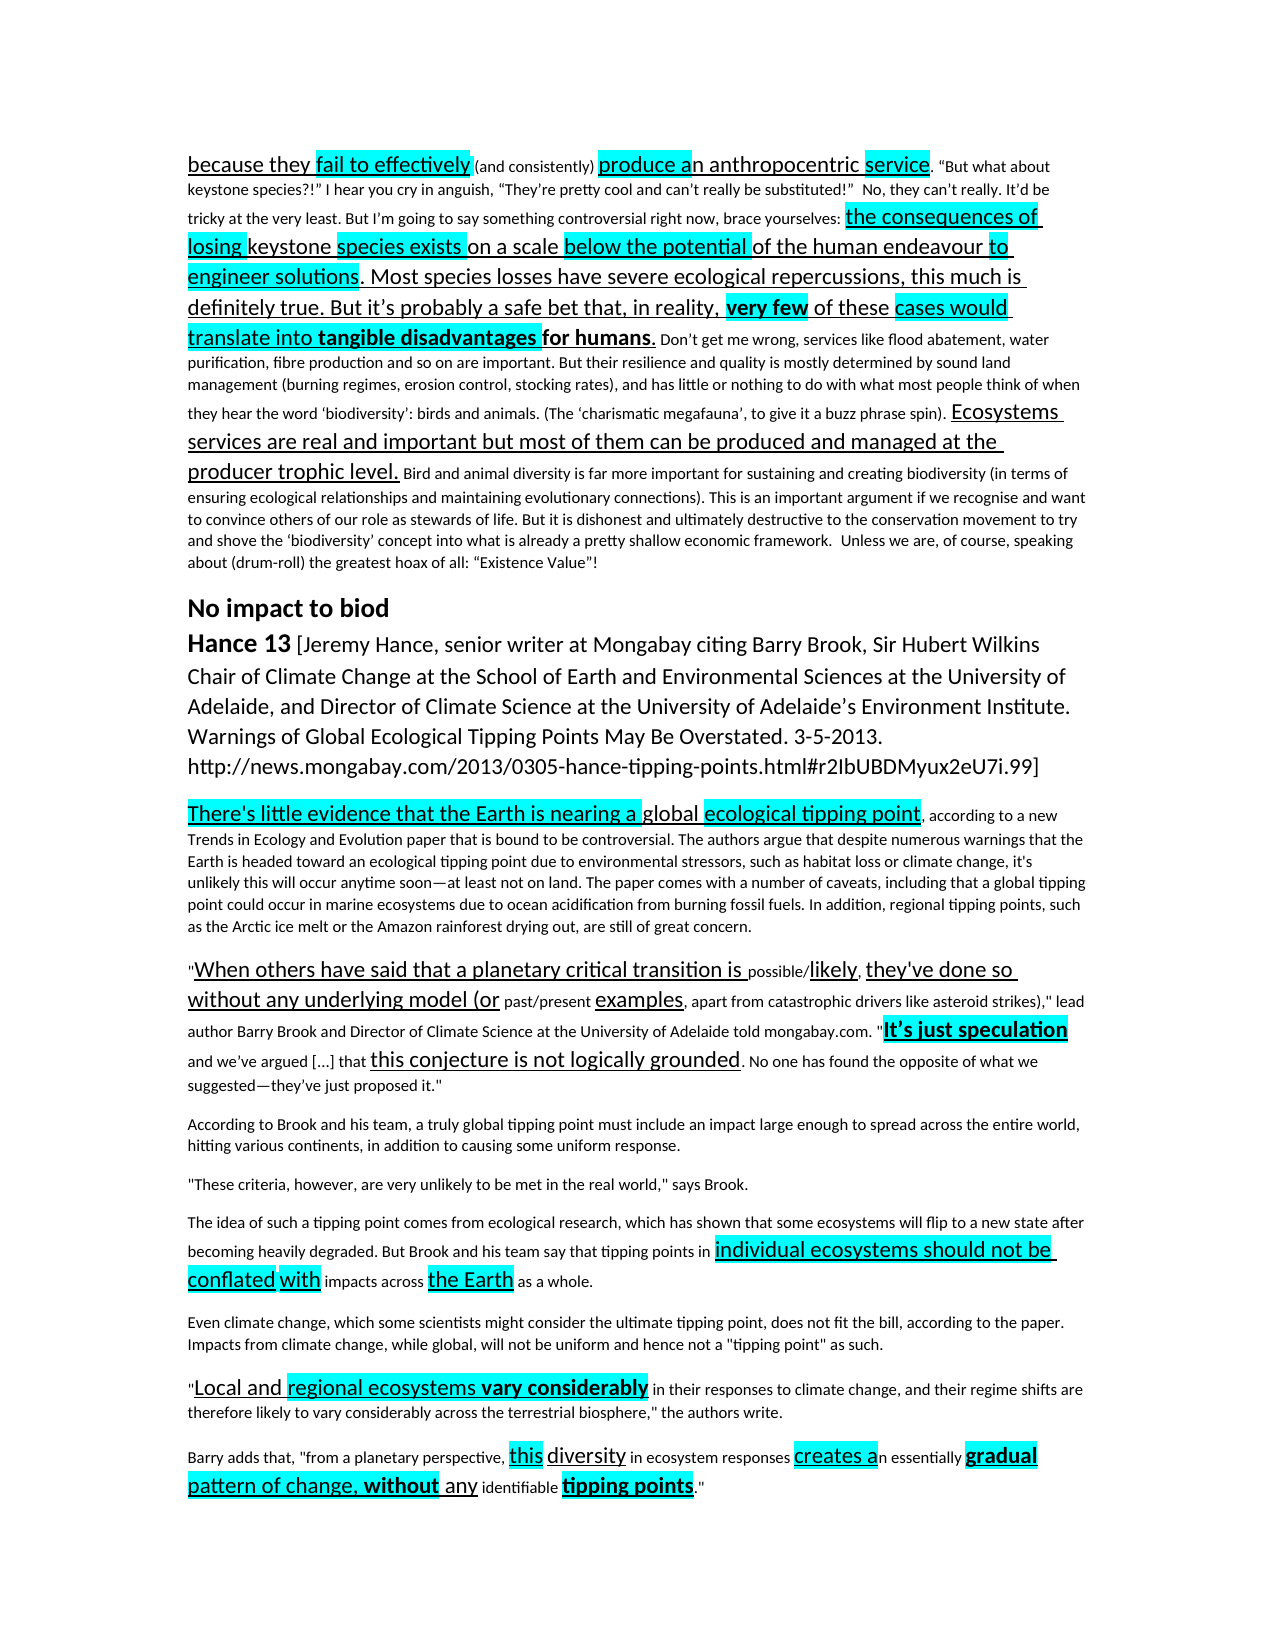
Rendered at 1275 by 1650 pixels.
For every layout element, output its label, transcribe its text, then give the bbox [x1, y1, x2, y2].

text The idea of such a tipping point comes from ecological research, which has shown that some ecosystems will flip to a new state after becoming heavily degraded. But Brook and his team say that tipping points in individual ecosystems should not be conflated with impacts across the Earth as a whole. [187, 1213, 1087, 1293]
text Barry adds that, "from a planetary perspective, this diversity in ecosystem responses creates an essentially gradual pattern of change, without any identifiable tipping points." [187, 1441, 1087, 1499]
text "When others have said that a planetary critical transition is possible/likely, they've done so without any underlying model (or past/present examples, apart from catastrophic drivers like asteroid strikes)," lead author Barry Brook and Director of Climate Science at the University of Adelaide told mongabay.com. "It’s just speculation and we’ve argued [...] that this conjecture is not logically grounded. No one has found the opposite of what we suggested—they’ve just proposed it." [187, 955, 1087, 1096]
text "These criteria, however, are very unlikely to be met in the real world," says Brook. [187, 1174, 1087, 1194]
text According to Brook and his team, a truly global tipping point must include an impact large enough to spread across the entire world, hitting various continents, in addition to causing some uniform response. [187, 1114, 1087, 1156]
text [187, 150, 1087, 573]
subtitle No impact to biod [187, 591, 1087, 624]
text Even climate change, which some scientists might consider the ultimate tipping point, does not fit the bill, according to the paper. Impacts from climate change, while global, will not be uniform and hence not a "tipping point" as such. [187, 1312, 1087, 1354]
text "Local and regional ecosystems vary considerably in their responses to climate change, and their regime shifts are therefore likely to vary considerably across the terrestrial biosphere," the authors write. [187, 1373, 1087, 1423]
text There's little evidence that the Earth is nearing a global ecological tipping point, according to a new Trends in Ecology and Evolution paper that is bound to be controversial. The authors argue that despite numerous warnings that the Earth is headed toward an ecological tipping point due to environmental stressors, such as habitat loss or climate change, it's unlikely this will occur anytime soon—at least not on land. The paper comes with a number of caveats, including that a global tipping point could occur in marine ecosystems due to ocean acidification from burning fossil fuels. In addition, regional tipping points, such as the Arctic ice melt or the Amazon rainforest drying out, are still of great concern. [187, 799, 1087, 937]
text Hance 13 [Jeremy Hance, senior writer at Mongabay citing Barry Brook, Sir Hubert Wilkins Chair of Climate Change at the School of Earth and Environmental Sciences at the University of Adelaide, and Director of Climate Science at the University of Adelaide’s Environment Institute. Warnings of Global Ecological Tipping Points May Be Overstated. 3-5-2013. http://news.mongabay.com/2013/0305-hance-tipping-points.html#r2IbUBDMyux2eU7i.99] [187, 627, 1087, 781]
